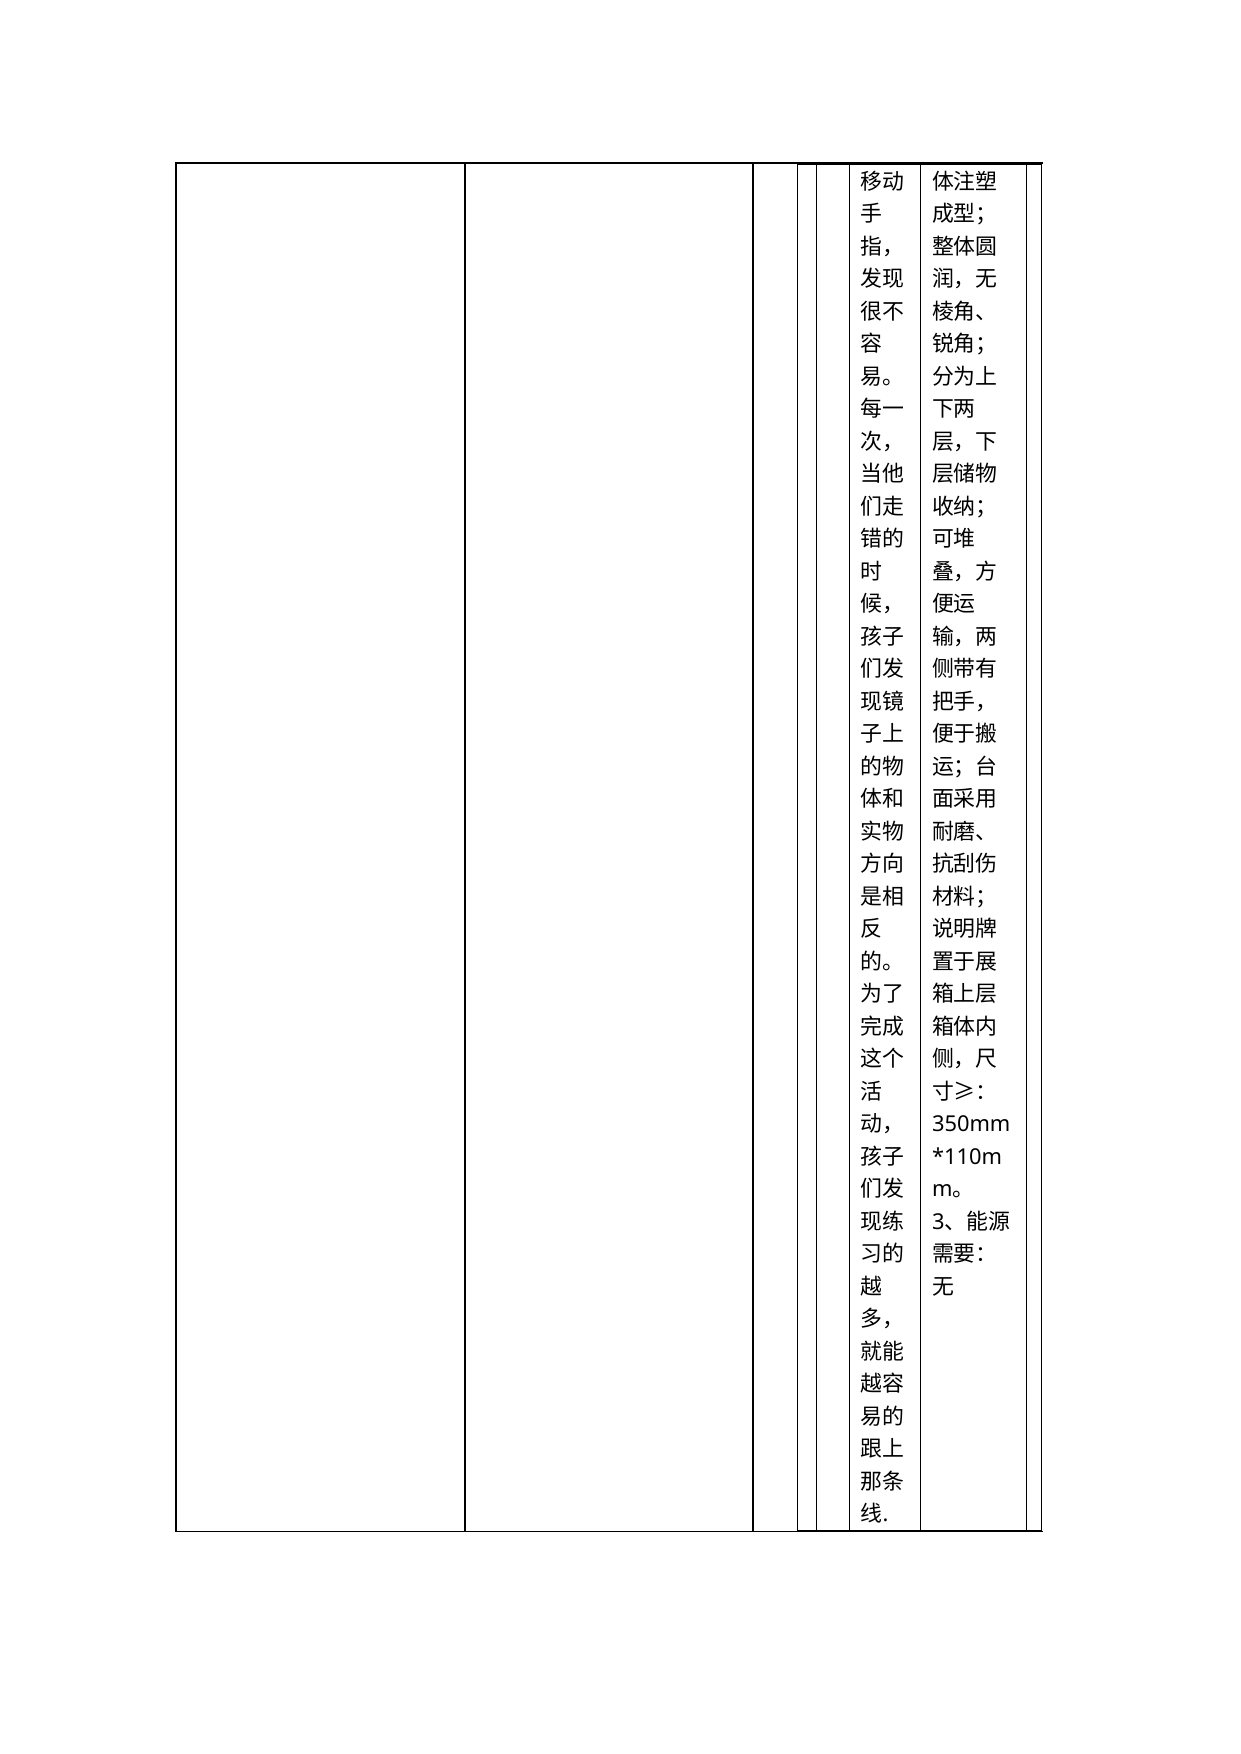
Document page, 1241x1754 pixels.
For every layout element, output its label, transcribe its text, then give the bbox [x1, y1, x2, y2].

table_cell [850, 165, 920, 1530]
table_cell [1027, 165, 1041, 1530]
table_cell [466, 164, 752, 1531]
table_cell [921, 165, 1026, 1530]
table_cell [817, 165, 849, 1530]
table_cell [754, 164, 797, 1531]
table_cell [798, 165, 816, 1530]
table_cell 1 [177, 164, 464, 1531]
